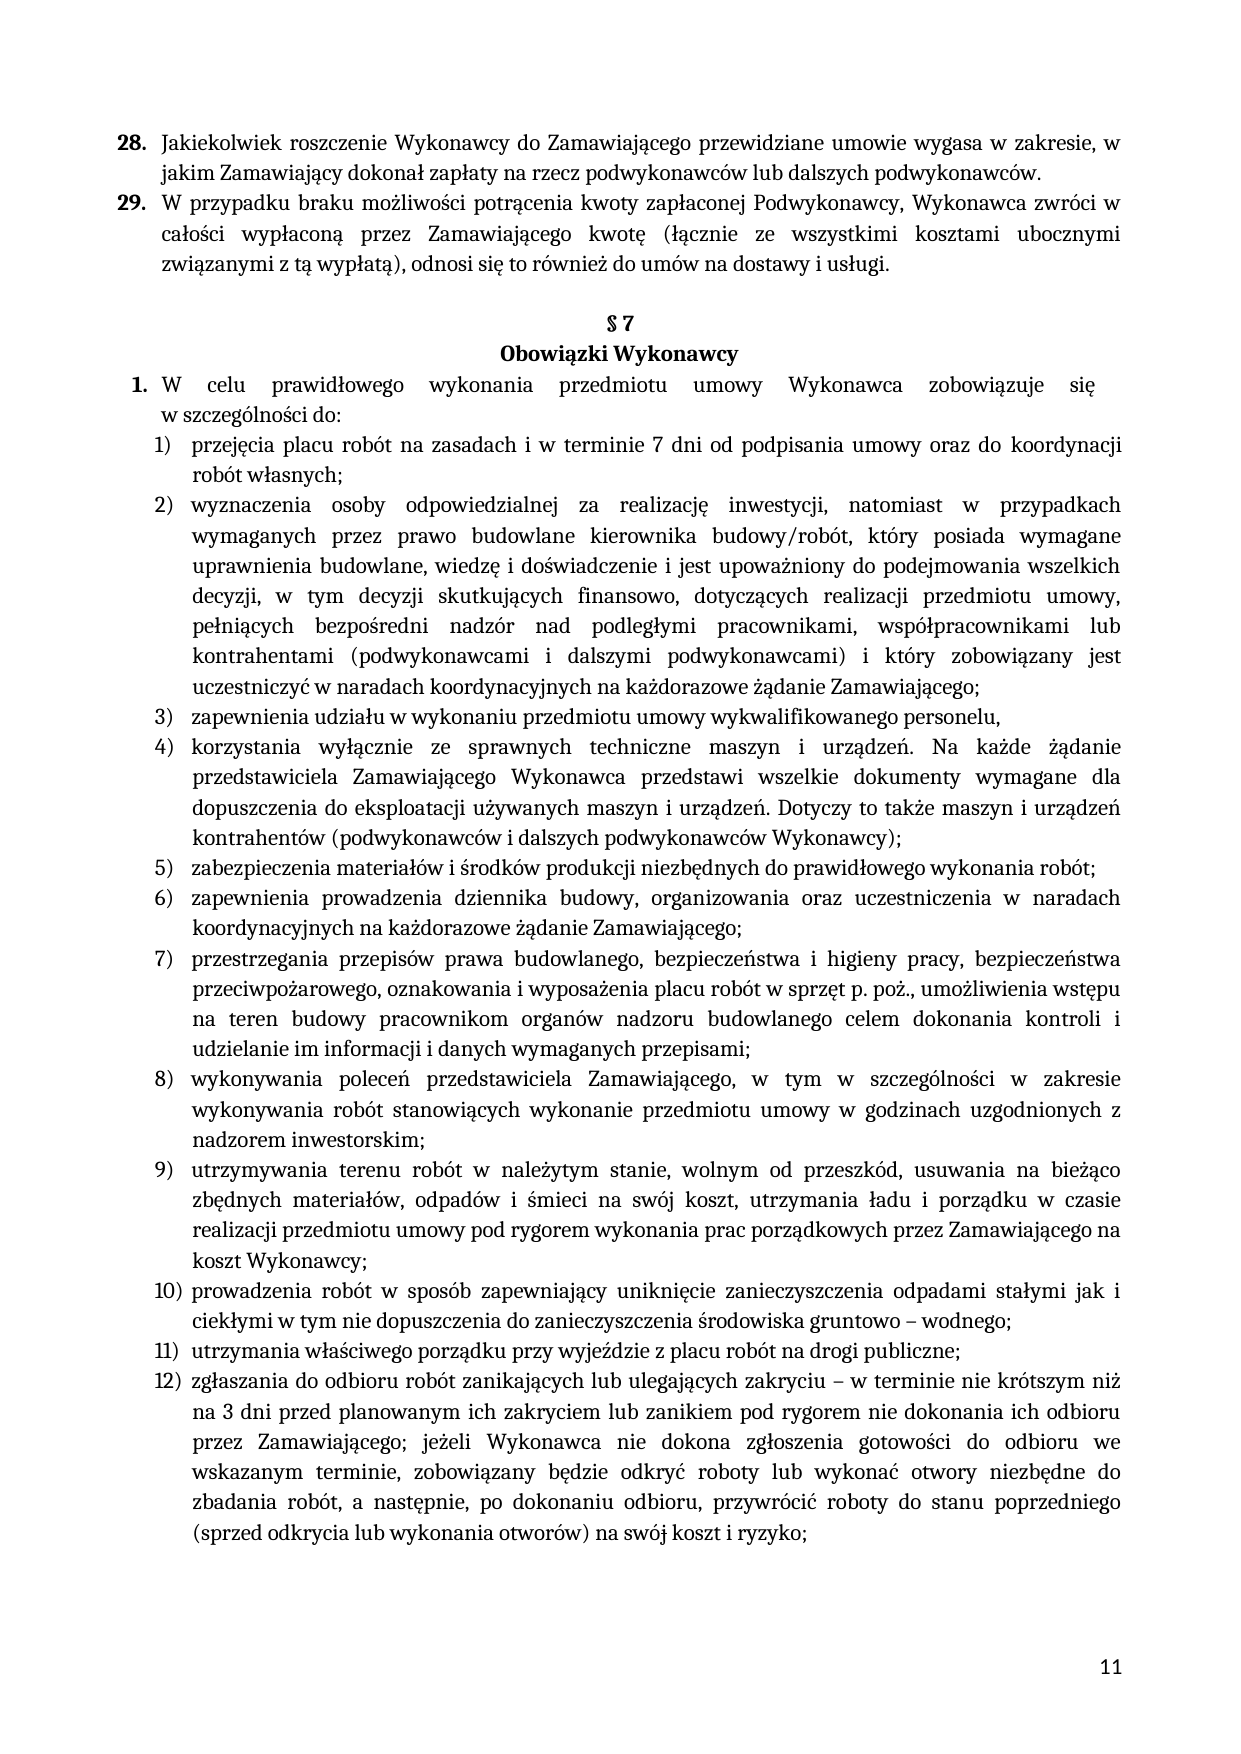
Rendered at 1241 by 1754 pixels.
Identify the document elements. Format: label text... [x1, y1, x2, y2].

list zapewnienia prowadzenia dziennika budowy, organizowania oraz uczestniczenia w naradach koordynacyjnych na każdorazowe żądanie Zamawiającego; [154, 885, 1122, 942]
list przejęcia placu robót na zasadach i w terminie 7 dni od podpisania umowy oraz do koordynacji robót własnych; [154, 432, 1122, 488]
list W przypadku braku możliwości potrącenia kwoty zapłaconej Podwykonawcy, Wykonawca zwróci w całości wypłaconą przez Zamawiającego kwotę (łącznie ze wszystkimi kosztami ubocznymi związanymi z tą wypłatą), odnosi się to również do umów na dostawy i usługi. [117, 190, 1122, 277]
list W celu prawidłowego wykonania przedmiotu umowy Wykonawca zobowiązuje się w szczególności do: [132, 371, 1122, 428]
list utrzymywania terenu robót w należytym stanie, wolnym od przeszkód, usuwania na bieżąco zbędnych materiałów, odpadów i śmieci na swój koszt, utrzymania ładu i porządku w czasie realizacji przedmiotu umowy pod rygorem wykonania prac porządkowych przez Zamawiającego na koszt Wykonawcy; [154, 1157, 1122, 1274]
list zapewnienia udziału w wykonaniu przedmiotu umowy wykwalifikowanego personelu, [154, 704, 1122, 730]
list utrzymania właściwego porządku przy wyjeździe z placu robót na drogi publiczne; [154, 1338, 1122, 1364]
list Jakiekolwiek roszczenie Wykonawcy do Zamawiającego przewidziane umowie wygasa w zakresie, w jakim Zamawiający dokonał zapłaty na rzecz podwykonawców lub dalszych podwykonawców. [117, 130, 1122, 186]
list wyznaczenia osoby odpowiedzialnej za realizację inwestycji, natomiast w przypadkach wymaganych przez prawo budowlane kierownika budowy/robót, który posiada wymagane uprawnienia budowlane, wiedzę i doświadczenie i jest upoważniony do podejmowania wszelkich decyzji, w tym decyzji skutkujących finansowo, dotyczących realizacji przedmiotu umowy, pełniących bezpośredni nadzór nad podległymi pracownikami, współpracownikami lub kontrahentami (podwykonawcami i dalszymi podwykonawcami) i który zobowiązany jest uczestniczyć w naradach koordynacyjnych na każdorazowe żądanie Zamawiającego; [154, 492, 1122, 700]
text § 7 [117, 311, 1122, 337]
list korzystania wyłącznie ze sprawnych techniczne maszyn i urządzeń. Na każde żądanie przedstawiciela Zamawiającego Wykonawca przedstawi wszelkie dokumenty wymagane dla dopuszczenia do eksploatacji używanych maszyn i urządzeń. Dotyczy to także maszyn i urządzeń kontrahentów (podwykonawców i dalszych podwykonawców Wykonawcy); [154, 734, 1122, 851]
list zabezpieczenia materiałów i środków produkcji niezbędnych do prawidłowego wykonania robót; [154, 855, 1122, 881]
list przestrzegania przepisów prawa budowlanego, bezpieczeństwa i higieny pracy, bezpieczeństwa przeciwpożarowego, oznakowania i wyposażenia placu robót w sprzęt p. poż., umożliwienia wstępu na teren budowy pracownikom organów nadzoru budowlanego celem dokonania kontroli i udzielanie im informacji i danych wymaganych przepisami; [154, 945, 1122, 1062]
text Obowiązki Wykonawcy [117, 341, 1122, 368]
list zgłaszania do odbioru robót zanikających lub ulegających zakryciu – w terminie nie krótszym niż na 3 dni przed planowanym ich zakryciem lub zanikiem pod rygorem nie dokonania ich odbioru przez Zamawiającego; jeżeli Wykonawca nie dokona zgłoszenia gotowości do odbioru we wskazanym terminie, zobowiązany będzie odkryć roboty lub wykonać otwory niezbędne do zbadania robót, a następnie, po dokonaniu odbioru, przywrócić roboty do stanu poprzedniego (sprzed odkrycia lub wykonania otworów) na swój koszt i ryzyko; [154, 1368, 1122, 1546]
list prowadzenia robót w sposób zapewniający uniknięcie zanieczyszczenia odpadami stałymi jak i ciekłymi w tym nie dopuszczenia do zanieczyszczenia środowiska gruntowo – wodnego; [154, 1278, 1122, 1334]
list wykonywania poleceń przedstawiciela Zamawiającego, w tym w szczególności w zakresie wykonywania robót stanowiących wykonanie przedmiotu umowy w godzinach uzgodnionych z nadzorem inwestorskim; [154, 1066, 1122, 1153]
